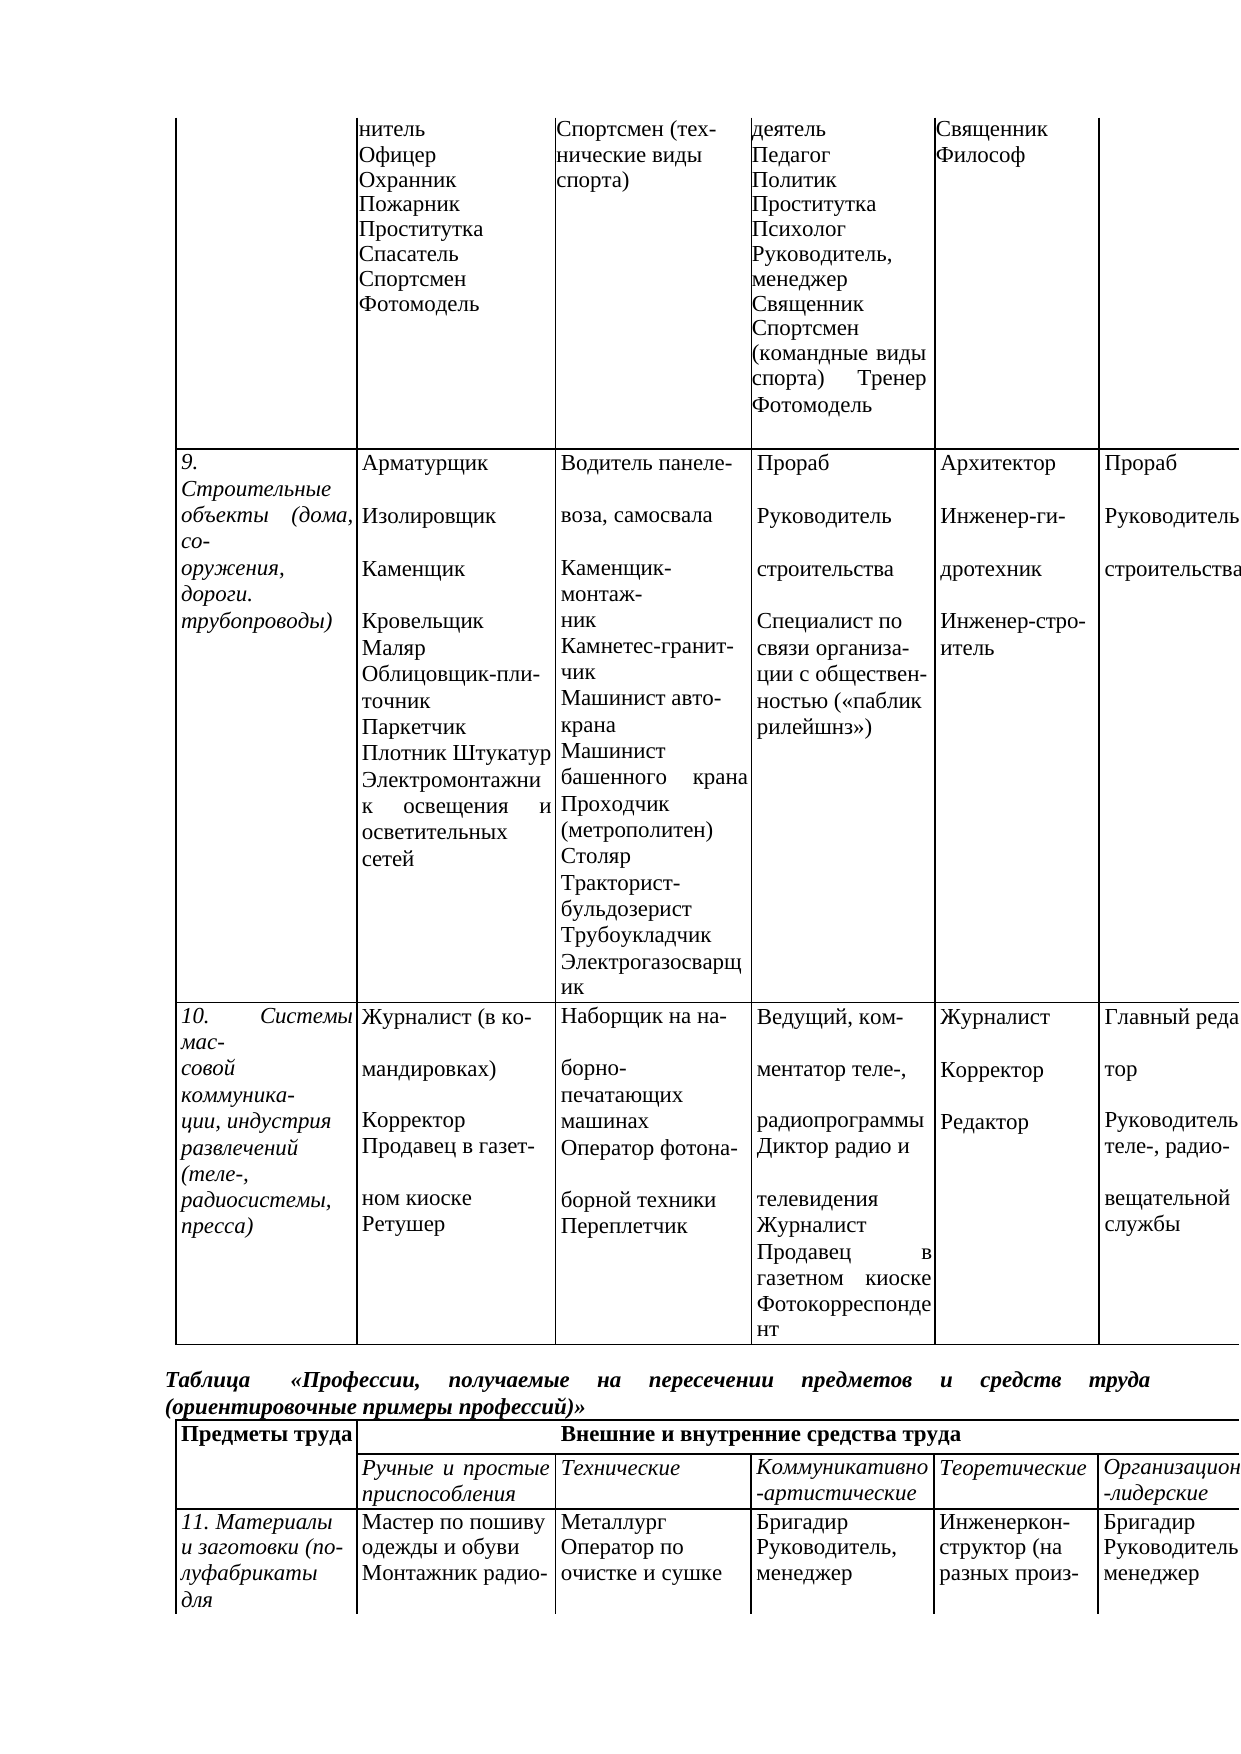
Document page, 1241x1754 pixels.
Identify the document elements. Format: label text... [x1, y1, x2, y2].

subtitle Таблица «Профессии, получаемые на пересечении предметов и средств труда (ориентировочные примеры профессий)» [164, 1366, 1152, 1419]
